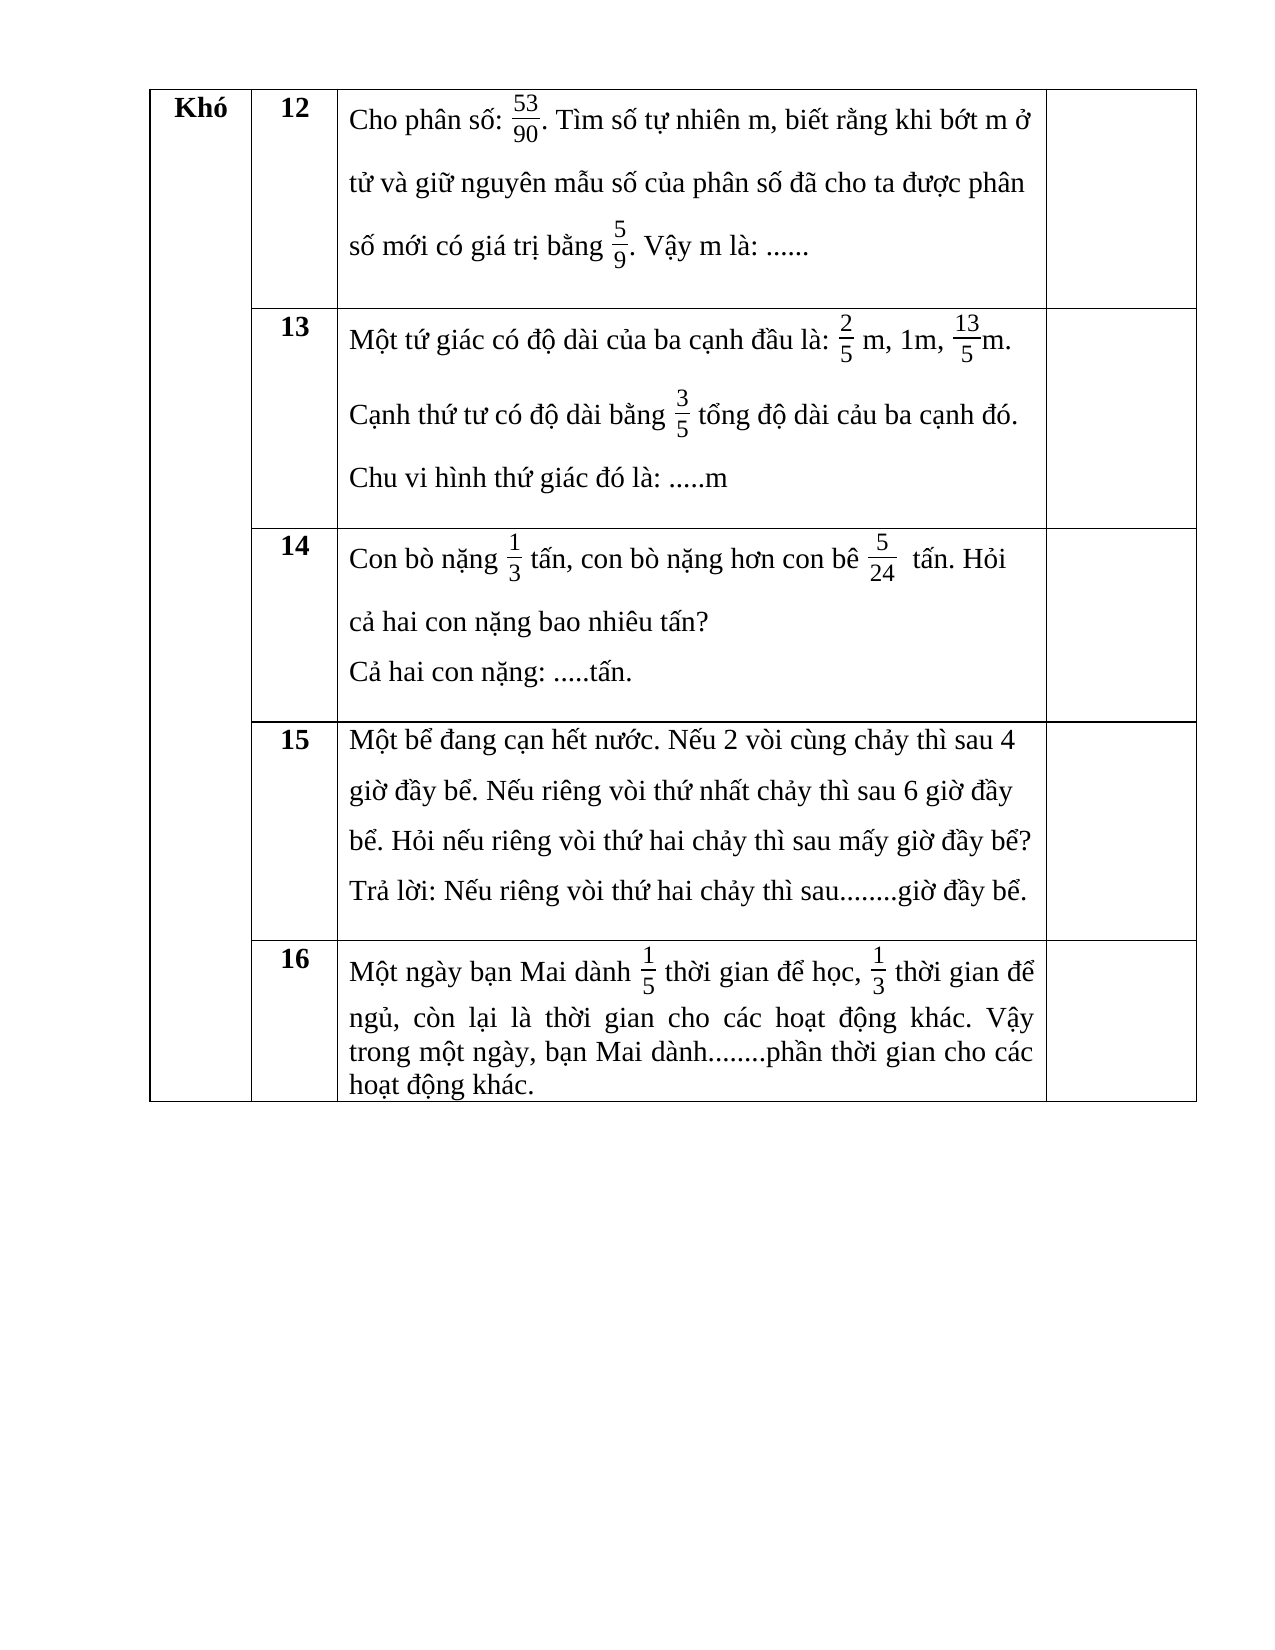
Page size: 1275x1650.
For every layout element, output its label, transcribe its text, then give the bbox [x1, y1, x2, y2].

table_cell [1047, 941, 1196, 1101]
table_cell 13 [252, 309, 337, 527]
table_cell 14 [252, 529, 337, 721]
table_cell [1047, 529, 1196, 721]
table_cell Một tứ giác có độ dài của ba cạnh đầu là: m, 1m, m. Cạnh thứ tư có độ dài bằng tổng độ dài cảu ba cạnh đó. Chu vi hình thứ giác đó là: .....m [338, 309, 1046, 527]
table_cell [1047, 723, 1196, 940]
table_cell 12 [252, 90, 337, 308]
table_cell 15 [252, 723, 337, 940]
table_cell Con bò nặng tấn, con bò nặng hơn con bê tấn. Hỏi cả hai con nặng bao nhiêu tấn? Cả hai con nặng: .....tấn. [338, 529, 1046, 721]
table_cell Khó [151, 90, 251, 1101]
table_cell [1047, 90, 1196, 308]
table_cell Cho phân số: . Tìm số tự nhiên m, biết rằng khi bớt m ở tử và giữ nguyên mẫu số của phân số đã cho ta được phân số mới có giá trị bằng . Vậy m là: ...... [338, 90, 1046, 308]
table_cell [1047, 309, 1196, 527]
table_cell 16 [252, 941, 337, 1101]
table_cell Một bể đang cạn hết nước. Nếu 2 vòi cùng chảy thì sau 4 giờ đầy bể. Nếu riêng vòi thứ nhất chảy thì sau 6 giờ đầy bể. Hỏi nếu riêng vòi thứ hai chảy thì sau mấy giờ đầy bể? Trả lời: Nếu riêng vòi thứ hai chảy thì sau........giờ đầy bể. [338, 723, 1046, 940]
table_cell Một ngày bạn Mai dành thời gian để học, thời gian để ngủ, còn lại là thời gian cho các hoạt động khác. Vậy trong một ngày, bạn Mai dành........phần thời gian cho các hoạt động khác. [338, 941, 1046, 1101]
